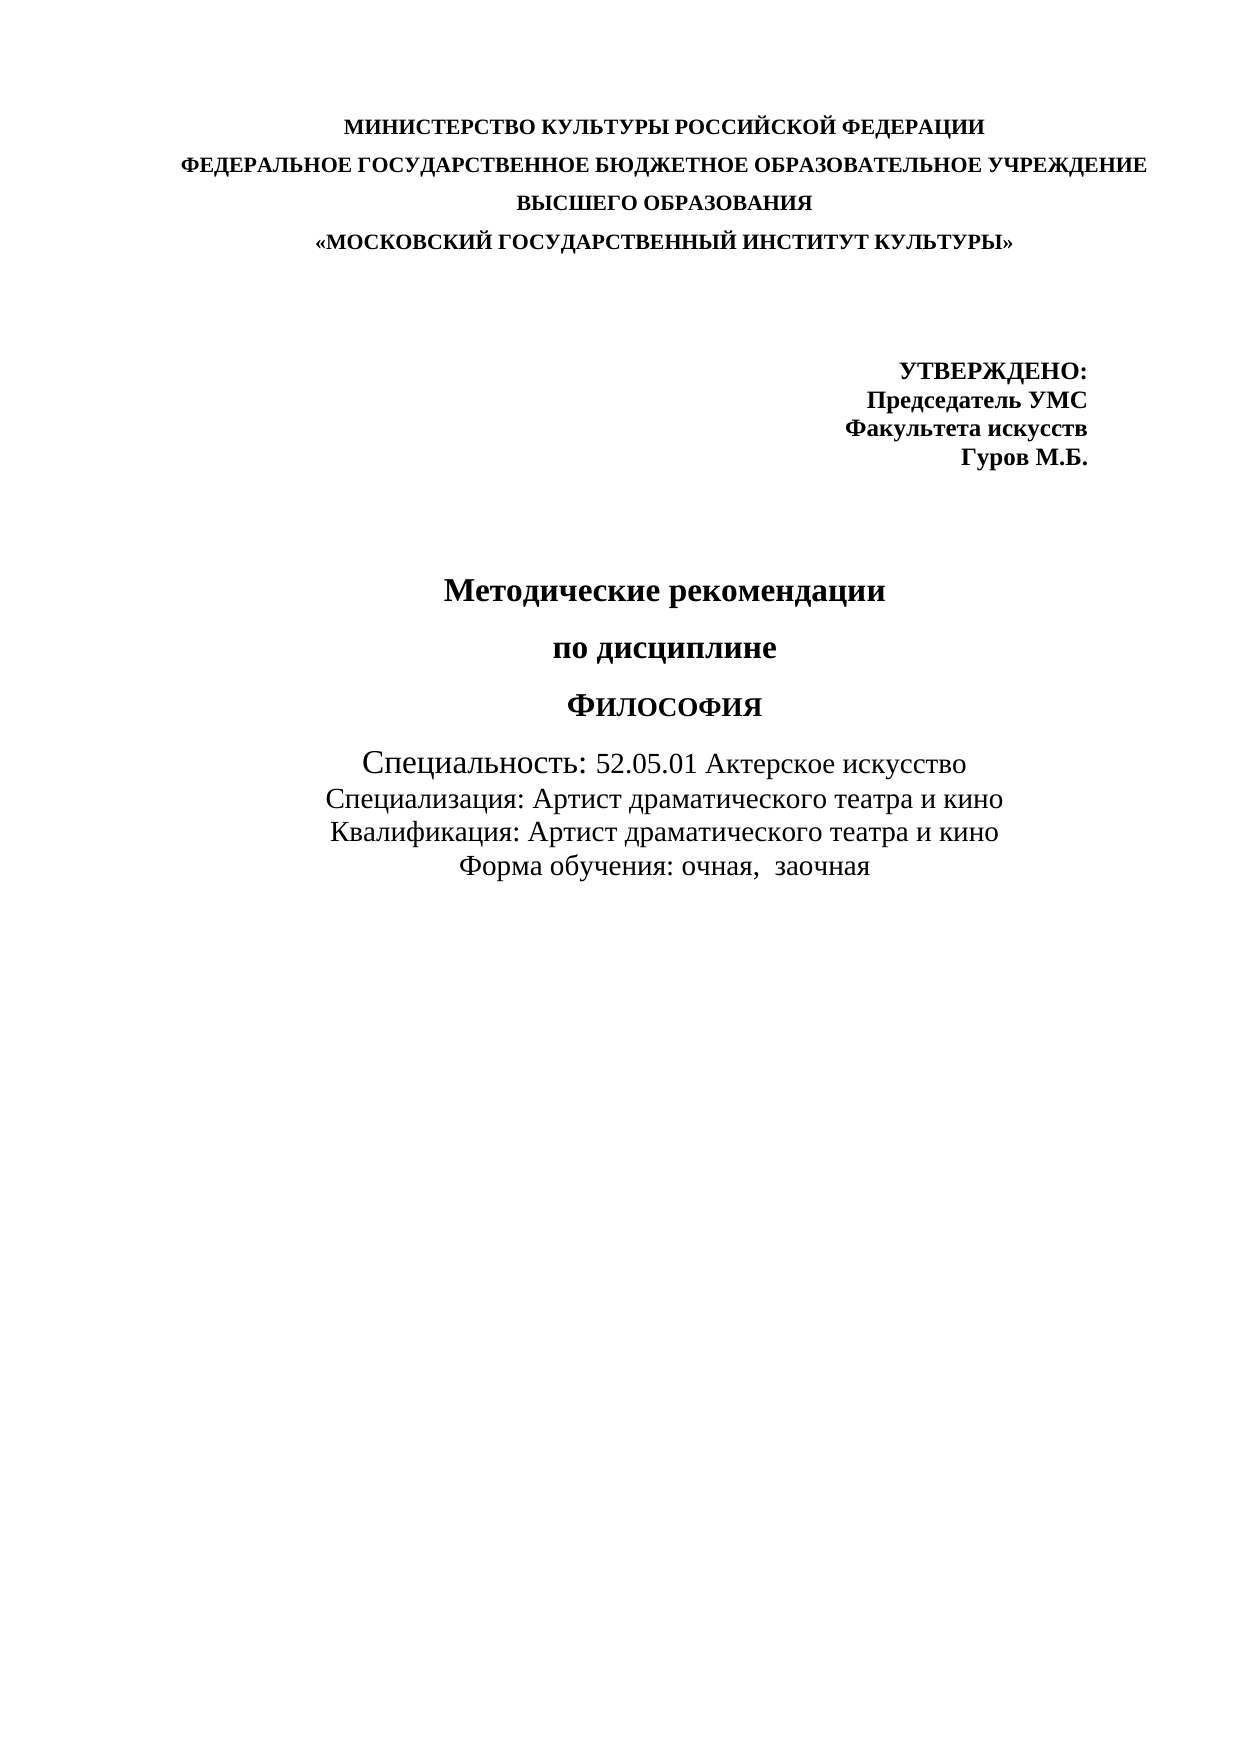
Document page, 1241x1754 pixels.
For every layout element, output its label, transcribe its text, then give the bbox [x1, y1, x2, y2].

table_header УТВЕРЖДЕНО: Председатель УМС Факультета искусств Гуров М.Б. [656, 356, 1099, 471]
text Специальность: 52.05.01 Актерское искусство [313, 742, 1016, 781]
text ВЫСШЕГО ОБРАЗОВАНИЯ [516, 191, 1159, 216]
text «МОСКОВСКИЙ ГОСУДАРСТВЕННЫЙ ИНСТИТУТ КУЛЬТУРЫ» [313, 229, 1016, 254]
text Специализация: Артист драматического театра и кино Квалификация: Артист драматического театра и кино Форма обучения: очная, заочная [313, 781, 1016, 881]
text Методические рекомендации по дисциплине [443, 570, 886, 666]
text МИНИСТЕРСТВО КУЛЬТУРЫ РОССИЙСКОЙ ФЕДЕРАЦИИ ФЕДЕРАЛЬНОЕ ГОСУДАРСТВЕННОЕ БЮДЖЕТНОЕ ОБРАЗОВАТЕЛЬНОЕ УЧРЕЖДЕНИЕ [181, 114, 1149, 178]
text ФИЛОСОФИЯ [313, 685, 1016, 724]
